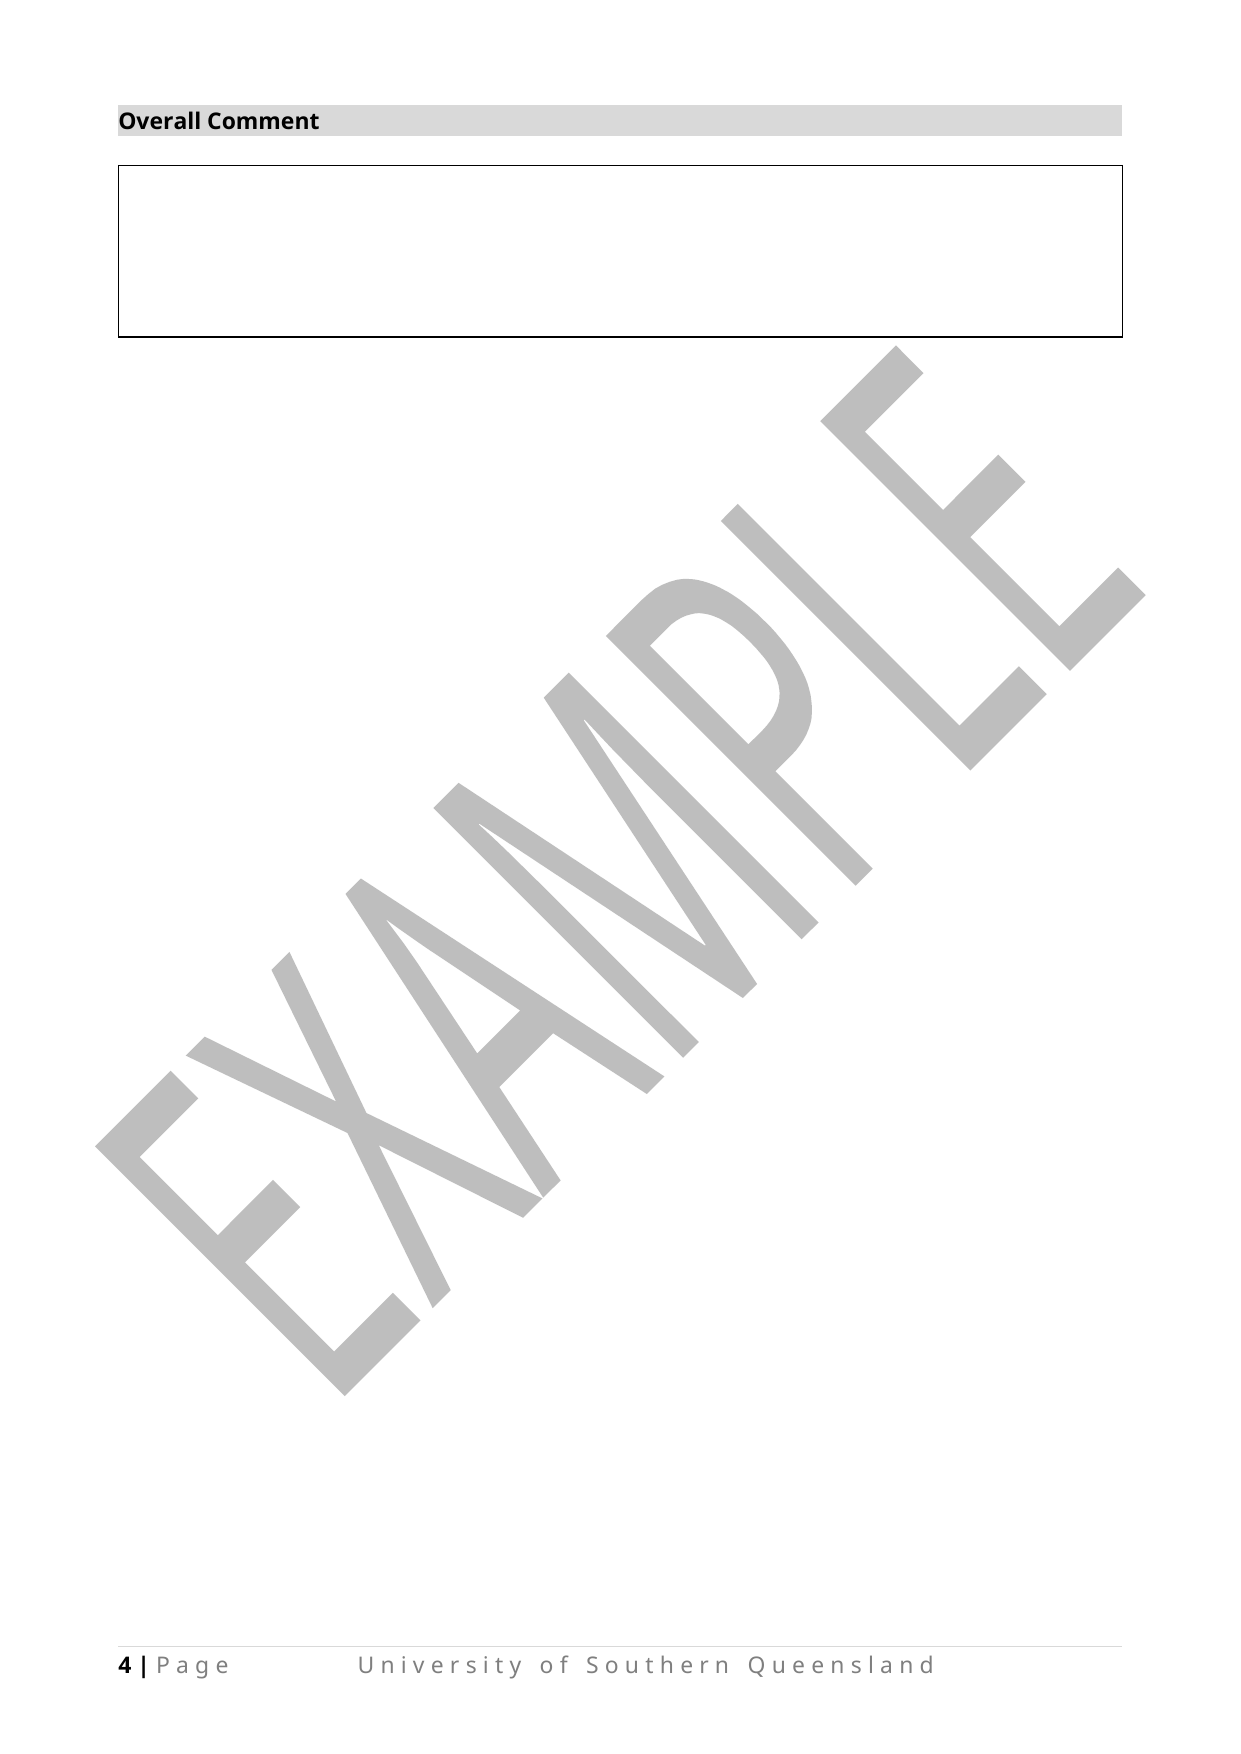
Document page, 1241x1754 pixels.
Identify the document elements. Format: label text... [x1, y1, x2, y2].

table_header [119, 166, 1122, 336]
text Overall Comment [319, 105, 1122, 136]
